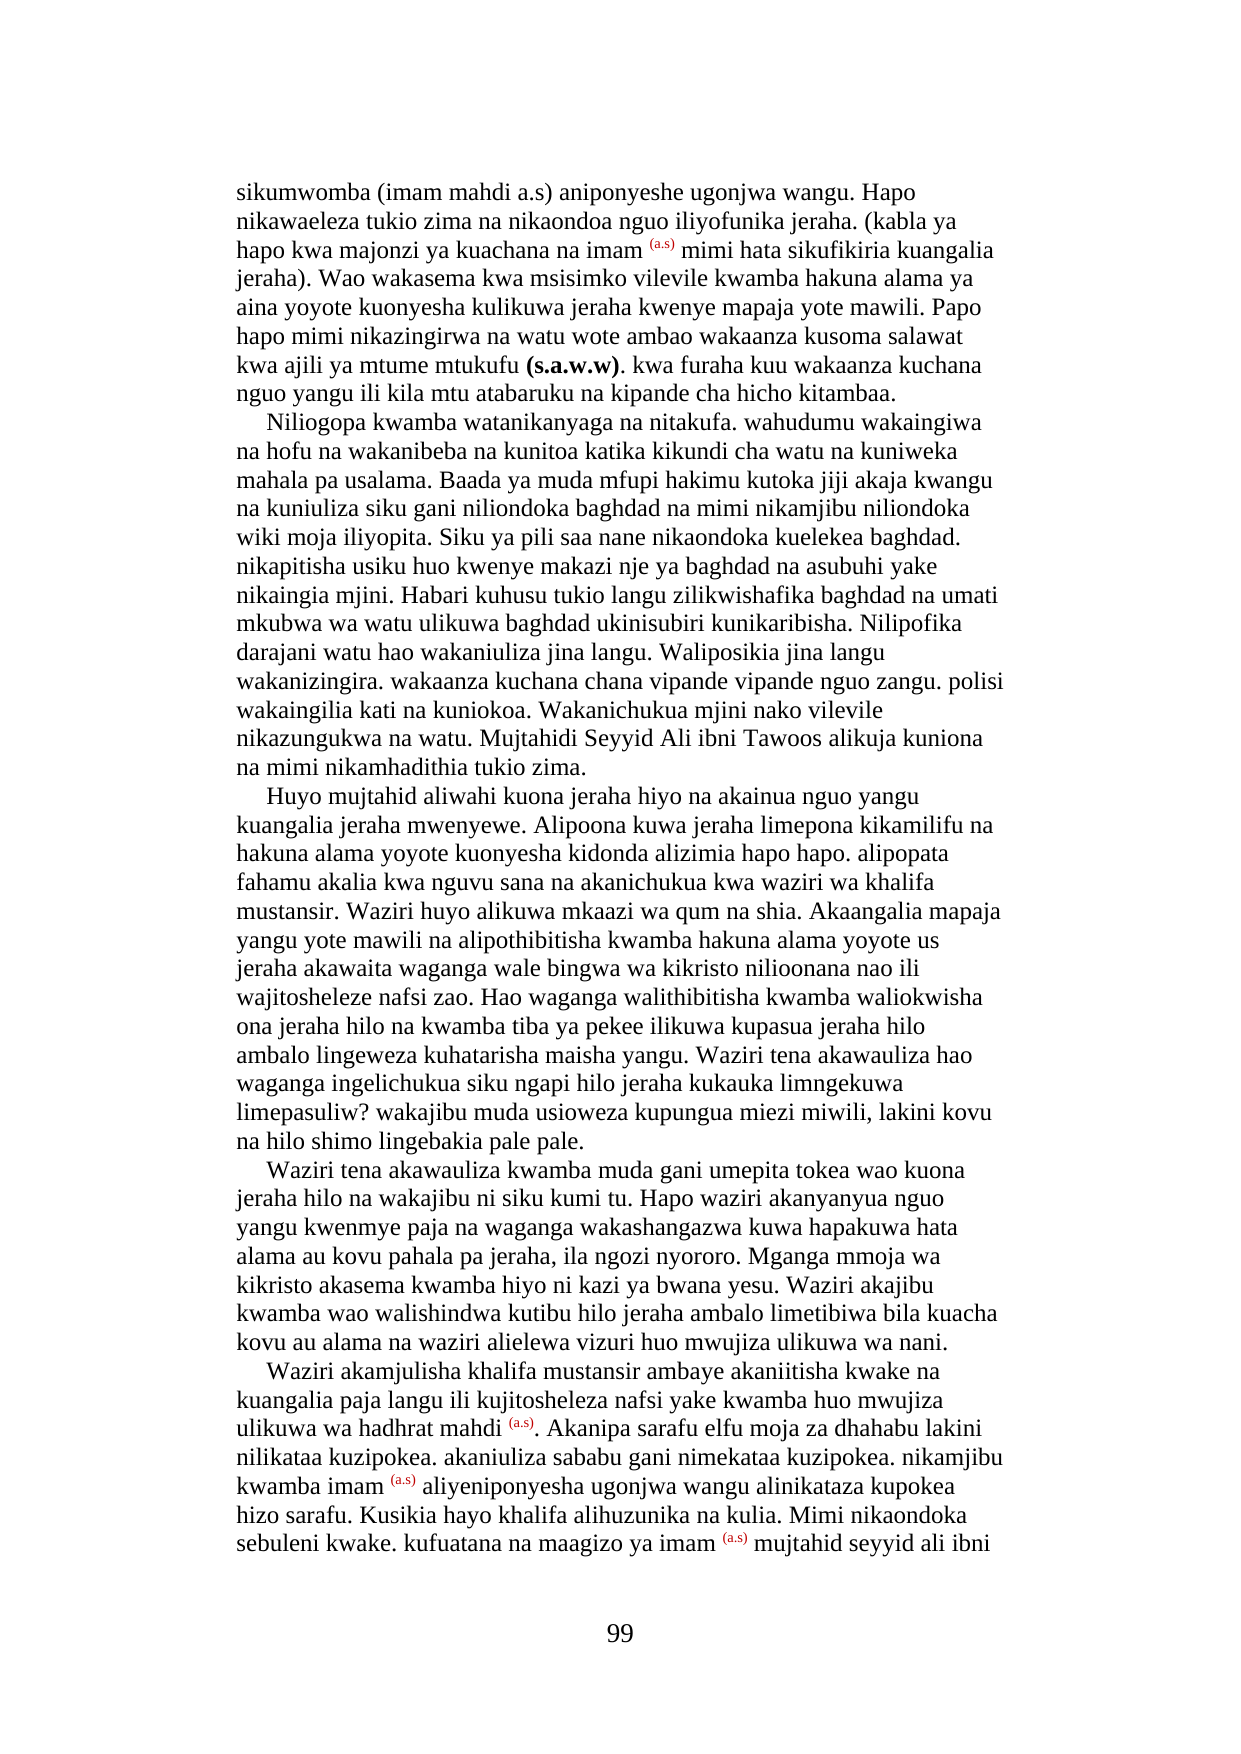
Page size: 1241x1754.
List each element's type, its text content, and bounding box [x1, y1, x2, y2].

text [236, 1356, 1004, 1557]
text Niliogopa kwamba watanikanyaga na nitakufa. wahudumu wakaingiwa na hofu na wakanibeba na kunitoa katika kikundi cha watu na kuniweka mahala pa usalama. Baada ya muda mfupi hakimu kutoka jiji akaja kwangu na kuniuliza siku gani niliondoka baghdad na mimi nikamjibu niliondoka wiki moja iliyopita. Siku ya pili saa nane nikaondoka kuelekea baghdad. nikapitisha usiku huo kwenye makazi nje ya baghdad na asubuhi yake nikaingia mjini. Habari kuhusu tukio langu zilikwishafika baghdad na umati mkubwa wa watu ulikuwa baghdad ukinisubiri kunikaribisha. Nilipofika darajani watu hao wakaniuliza jina langu. Waliposikia jina langu wakanizingira. wakaanza kuchana chana vipande vipande nguo zangu. polisi wakaingilia kati na kuniokoa. Wakanichukua mjini nako vilevile nikazungukwa na watu. Mujtahidi Seyyid Ali ibni Tawoos alikuja kuniona na mimi nikamhadithia tukio zima. [236, 407, 1004, 781]
text Huyo mujtahid aliwahi kuona jeraha hiyo na akainua nguo yangu kuangalia jeraha mwenyewe. Alipoona kuwa jeraha limepona kikamilifu na hakuna alama yoyote kuonyesha kidonda alizimia hapo hapo. alipopata fahamu akalia kwa nguvu sana na akanichukua kwa waziri wa khalifa mustansir. Waziri huyo alikuwa mkaazi wa qum na shia. Akaangalia mapaja yangu yote mawili na alipothibitisha kwamba hakuna alama yoyote us jeraha akawaita waganga wale bingwa wa kikristo nilioonana nao ili wajitosheleze nafsi zao. Hao waganga walithibitisha kwamba waliokwisha ona jeraha hilo na kwamba tiba ya pekee ilikuwa kupasua jeraha hilo ambalo lingeweza kuhatarisha maisha yangu. Waziri tena akawauliza hao waganga ingelichukua siku ngapi hilo jeraha kukauka limngekuwa limepasuliw? wakajibu muda usioweza kupungua miezi miwili, lakini kovu na hilo shimo lingebakia pale pale. [236, 781, 1004, 1155]
text Waziri tena akawauliza kwamba muda gani umepita tokea wao kuona jeraha hilo na wakajibu ni siku kumi tu. Hapo waziri akanyanyua nguo yangu kwenmye paja na waganga wakashangazwa kuwa hapakuwa hata alama au kovu pahala pa jeraha, ila ngozi nyororo. Mganga mmoja wa kikristo akasema kwamba hiyo ni kazi ya bwana yesu. Waziri akajibu kwamba wao walishindwa kutibu hilo jeraha ambalo limetibiwa bila kuacha kovu au alama na waziri alielewa vizuri huo mwujiza ulikuwa wa nani. [236, 1155, 1004, 1356]
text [236, 177, 1004, 407]
